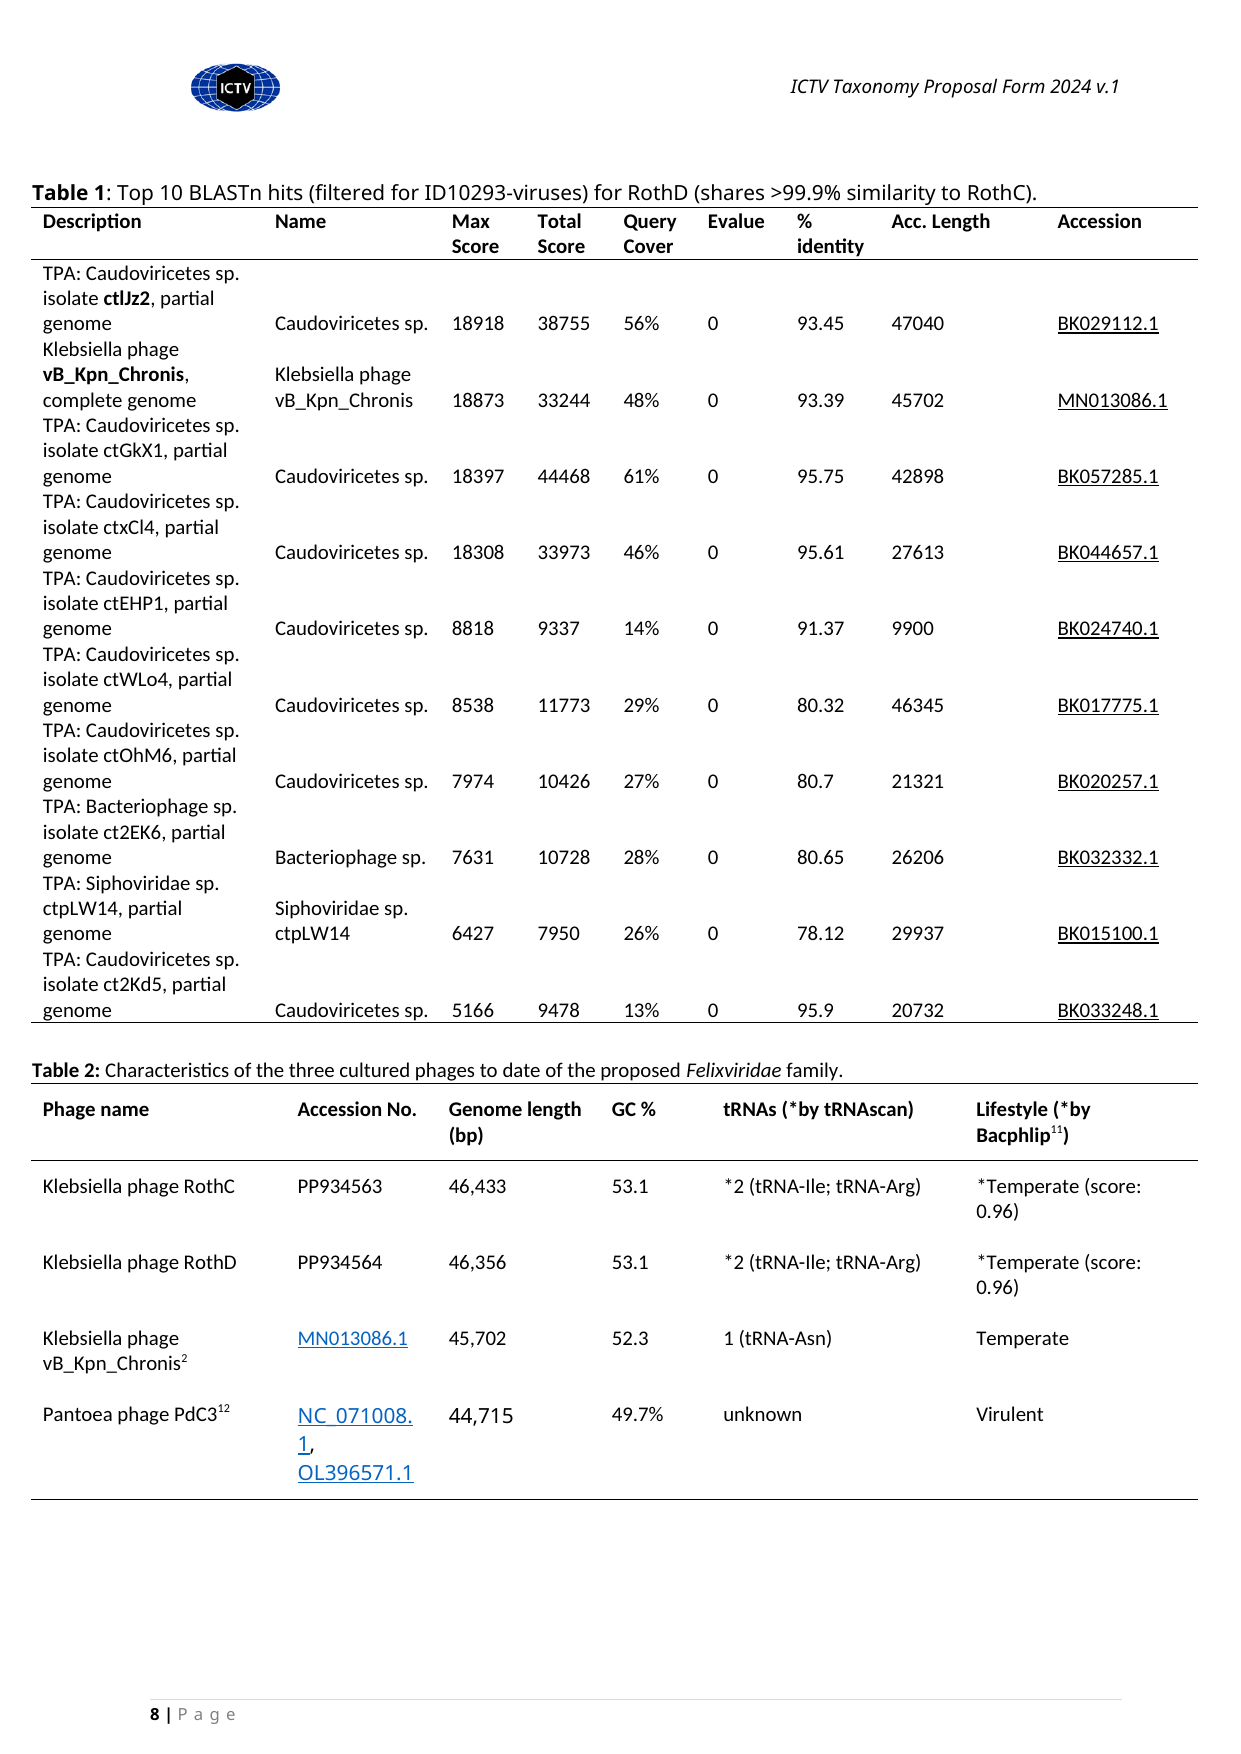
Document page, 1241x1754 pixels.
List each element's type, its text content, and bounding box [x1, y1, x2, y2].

table_cell 53.1 [600, 1161, 712, 1237]
table_cell 0 [696, 794, 786, 870]
table_header Lifestyle (*by Bacphlip) [965, 1084, 1198, 1160]
table_cell 45702 [880, 336, 1046, 412]
table_cell 10728 [526, 794, 612, 870]
table_cell 46,356 [437, 1237, 600, 1312]
table_cell 0 [696, 260, 786, 336]
table_cell TPA: Siphoviridae sp. ctpLW14, partial genome [31, 870, 263, 946]
table_cell 44468 [526, 412, 612, 488]
table_cell Caudoviricetes sp. [264, 717, 440, 793]
table_cell BK057285.1 [1046, 412, 1198, 488]
table_header % identity [786, 208, 880, 259]
table_cell 18873 [440, 336, 526, 412]
table_cell PP934563 [286, 1161, 437, 1237]
table_cell 27% [612, 717, 696, 793]
table_cell MN013086.1 [286, 1313, 437, 1388]
table_cell Bacteriophage sp. [264, 794, 440, 870]
table_cell 14% [612, 565, 696, 641]
table_cell Siphoviridae sp. ctpLW14 [264, 870, 440, 946]
table_cell 80.7 [786, 717, 880, 793]
table_cell 52.3 [600, 1313, 712, 1388]
table_cell Caudoviricetes sp. [264, 565, 440, 641]
table_cell 0 [696, 717, 786, 793]
table_cell 0 [696, 489, 786, 565]
table_cell 9478 [526, 946, 612, 1022]
table_cell 38755 [526, 260, 612, 336]
table_cell TPA: Caudoviricetes sp. isolate ct2Kd5, partial genome [31, 946, 263, 1022]
table_cell Pantoea phage PdC3 [31, 1388, 286, 1498]
table_header Description [31, 208, 263, 259]
table_cell 11773 [526, 641, 612, 717]
table_header Name [264, 208, 440, 259]
table_cell 20732 [880, 946, 1046, 1022]
text Table 2: Characteristics of the three cultured phages to date of the proposed Felixviridae family. [32, 1057, 1122, 1083]
table_cell *Temperate (score: 0.96) [965, 1237, 1198, 1312]
table_cell 33244 [526, 336, 612, 412]
table_cell Virulent [965, 1388, 1198, 1498]
table_cell *2 (tRNA-Ile; tRNA-Arg) [712, 1237, 965, 1312]
table_cell TPA: Caudoviricetes sp. isolate ctGkX1, partial genome [31, 412, 263, 488]
table_cell 61% [612, 412, 696, 488]
table_header Query Cover [612, 208, 696, 259]
table_header Acc. Length [880, 208, 1046, 259]
table_cell BK033248.1 [1046, 946, 1198, 1022]
table_cell 10426 [526, 717, 612, 793]
table_cell 91.37 [786, 565, 880, 641]
table_cell Temperate [965, 1313, 1198, 1388]
table_cell 78.12 [786, 870, 880, 946]
table_cell *2 (tRNA-Ile; tRNA-Arg) [712, 1161, 965, 1237]
table_cell 45,702 [437, 1313, 600, 1388]
table_cell 7631 [440, 794, 526, 870]
table_cell 29% [612, 641, 696, 717]
table_cell 8818 [440, 565, 526, 641]
table_cell TPA: Caudoviricetes sp. isolate ctEHP1, partial genome [31, 565, 263, 641]
table_cell 42898 [880, 412, 1046, 488]
table_cell 27613 [880, 489, 1046, 565]
table_cell Klebsiella phage vB_Kpn_Chronis [31, 1313, 286, 1388]
table_header Accession [1046, 208, 1198, 259]
table_cell Caudoviricetes sp. [264, 946, 440, 1022]
table_cell BK024740.1 [1046, 565, 1198, 641]
table_cell NC_071008.1, OL396571.1 [286, 1388, 437, 1498]
table_cell *Temperate (score: 0.96) [965, 1161, 1198, 1237]
table_header Total Score [526, 208, 612, 259]
table_header Evalue [696, 208, 786, 259]
table_cell 46,433 [437, 1161, 600, 1237]
table_cell TPA: Caudoviricetes sp. isolate ctWLo4, partial genome [31, 641, 263, 717]
table_cell 9337 [526, 565, 612, 641]
table_cell 1 (tRNA-Asn) [712, 1313, 965, 1388]
table_cell 0 [696, 336, 786, 412]
table_cell Caudoviricetes sp. [264, 412, 440, 488]
table_cell 93.39 [786, 336, 880, 412]
table_header Max Score [440, 208, 526, 259]
table_cell 9900 [880, 565, 1046, 641]
table_cell 49.7% [600, 1388, 712, 1498]
table_cell 46% [612, 489, 696, 565]
table_cell TPA: Bacteriophage sp. isolate ct2EK6, partial genome [31, 794, 263, 870]
table_cell PP934564 [286, 1237, 437, 1312]
table_cell 26206 [880, 794, 1046, 870]
table_cell BK020257.1 [1046, 717, 1198, 793]
table_cell 95.75 [786, 412, 880, 488]
table_cell 95.9 [786, 946, 880, 1022]
table_cell 26% [612, 870, 696, 946]
table_cell 53.1 [600, 1237, 712, 1312]
table_header GC % [600, 1084, 712, 1160]
table_cell 0 [696, 870, 786, 946]
table_cell 44,715 [437, 1388, 600, 1498]
table_cell 29937 [880, 870, 1046, 946]
table_cell 8538 [440, 641, 526, 717]
table_cell 7950 [526, 870, 612, 946]
table_cell 0 [696, 946, 786, 1022]
table_cell 18308 [440, 489, 526, 565]
table_cell 7974 [440, 717, 526, 793]
table_cell BK029112.1 [1046, 260, 1198, 336]
table_cell 18397 [440, 412, 526, 488]
table_cell Klebsiella phage vB_Kpn_Chronis, complete genome [31, 336, 263, 412]
table_cell Klebsiella phage RothD [31, 1237, 286, 1312]
table_cell 93.45 [786, 260, 880, 336]
table_cell 21321 [880, 717, 1046, 793]
table_cell 5166 [440, 946, 526, 1022]
table_cell Klebsiella phage vB_Kpn_Chronis [264, 336, 440, 412]
table_cell 0 [696, 641, 786, 717]
table_cell 28% [612, 794, 696, 870]
table_cell 13% [612, 946, 696, 1022]
table_cell BK032332.1 [1046, 794, 1198, 870]
table_cell TPA: Caudoviricetes sp. isolate ctxCl4, partial genome [31, 489, 263, 565]
table_cell unknown [712, 1388, 965, 1498]
table_cell 47040 [880, 260, 1046, 336]
table_cell 80.32 [786, 641, 880, 717]
table_cell 46345 [880, 641, 1046, 717]
table_cell 48% [612, 336, 696, 412]
table_cell 0 [696, 565, 786, 641]
table_cell 6427 [440, 870, 526, 946]
table_cell 18918 [440, 260, 526, 336]
table_header Phage name [31, 1084, 286, 1160]
table_cell 95.61 [786, 489, 880, 565]
table_cell Caudoviricetes sp. [264, 260, 440, 336]
table_cell 33973 [526, 489, 612, 565]
table_header tRNAs (*by tRNAscan) [712, 1084, 965, 1160]
picture [190, 56, 282, 113]
table_cell BK044657.1 [1046, 489, 1198, 565]
text Table 1: Top 10 BLASTn hits (filtered for ID10293-viruses) for RothD (shares >99.9% similarity to RothC). [32, 178, 1122, 207]
table_cell 56% [612, 260, 696, 336]
table_cell BK015100.1 [1046, 870, 1198, 946]
table_cell TPA: Caudoviricetes sp. isolate ctOhM6, partial genome [31, 717, 263, 793]
table_cell Klebsiella phage RothC [31, 1161, 286, 1237]
table_cell 0 [696, 412, 786, 488]
table_cell BK017775.1 [1046, 641, 1198, 717]
table_cell Caudoviricetes sp. [264, 489, 440, 565]
table_cell 80.65 [786, 794, 880, 870]
table_cell MN013086.1 [1046, 336, 1198, 412]
table_cell Caudoviricetes sp. [264, 641, 440, 717]
table_header Genome length (bp) [437, 1084, 600, 1160]
table_cell TPA: Caudoviricetes sp. isolate ctlJz2, partial genome [31, 260, 263, 336]
table_header Accession No. [286, 1084, 437, 1160]
